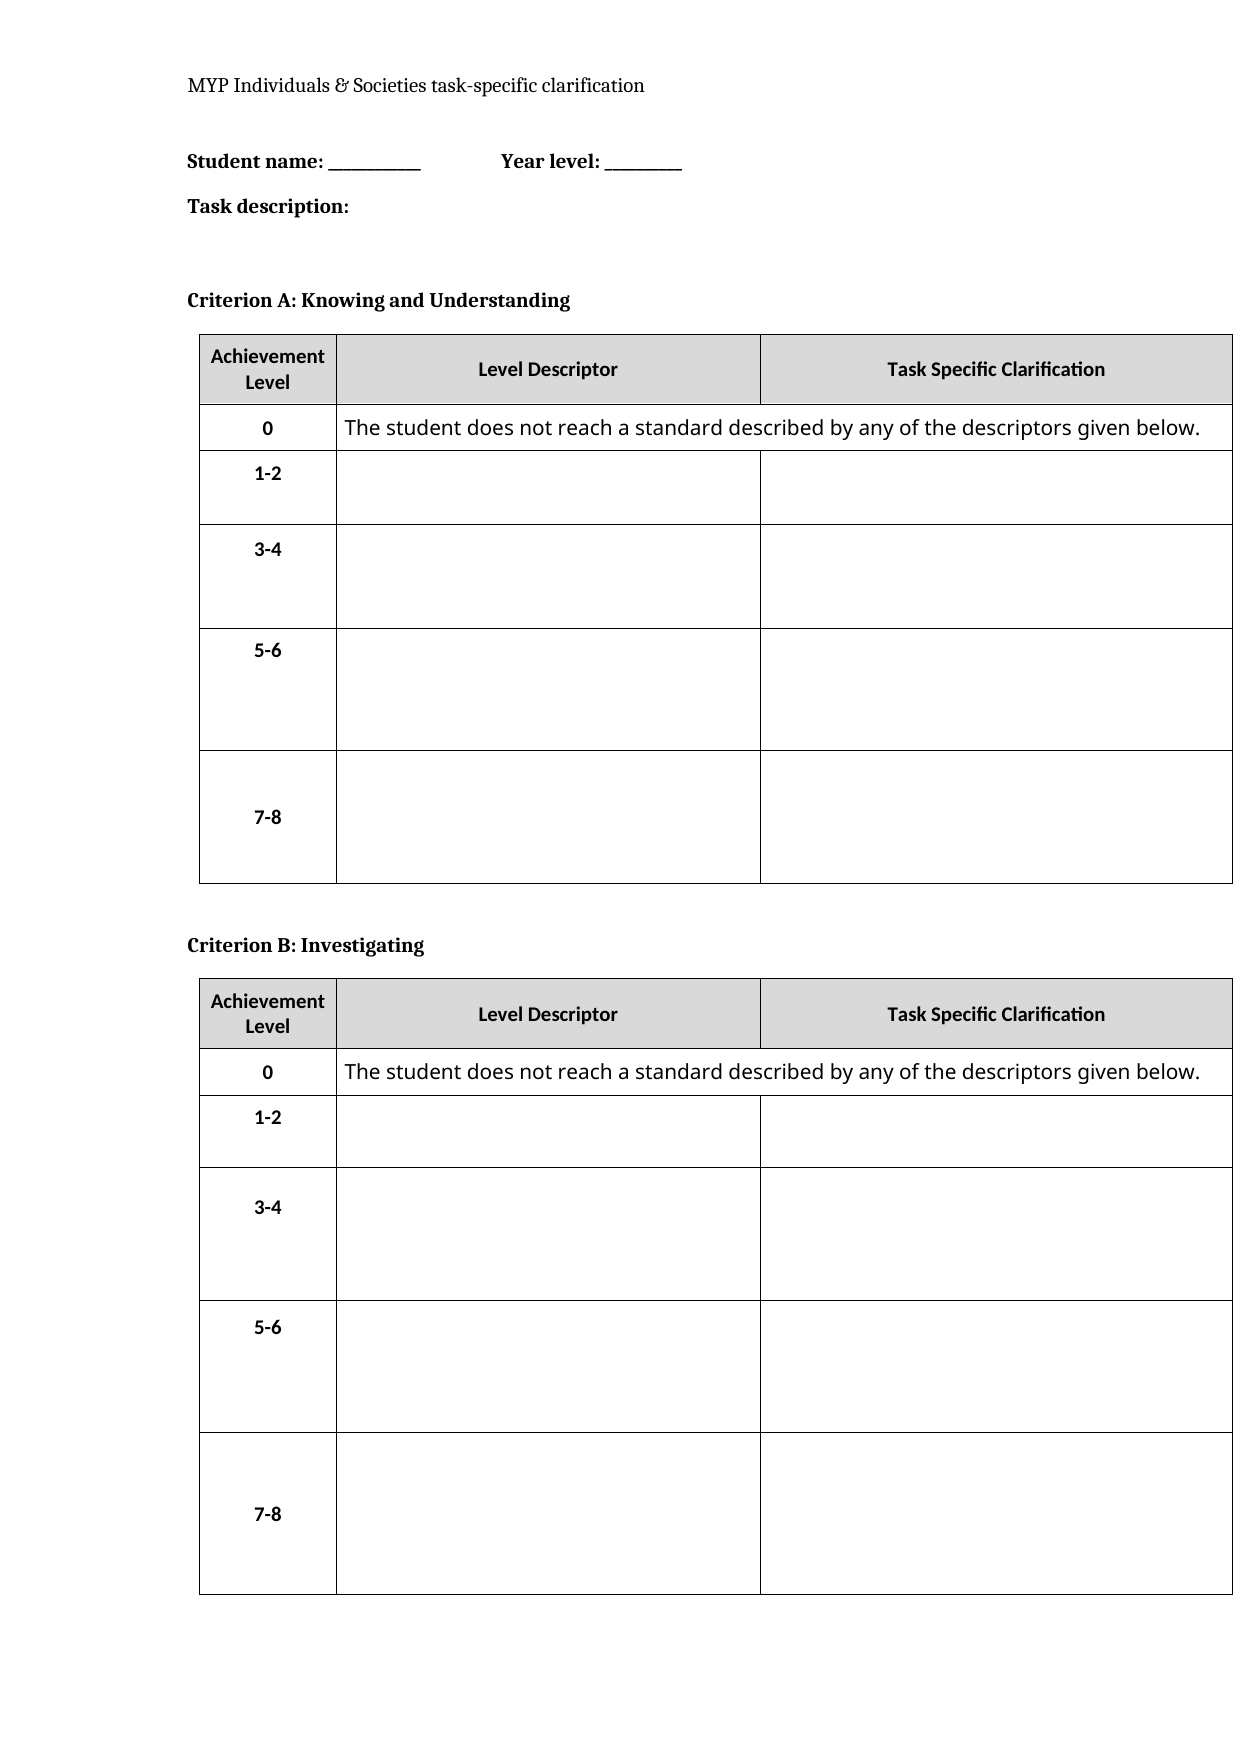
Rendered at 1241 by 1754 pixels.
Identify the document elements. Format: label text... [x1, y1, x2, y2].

table_cell [761, 451, 1232, 524]
table_cell The student does not reach a standard described by any of the descriptors given below. [337, 405, 1232, 450]
table_cell [761, 525, 1232, 628]
table_cell 0 [200, 405, 336, 450]
text Student name: ____________ Year level: __________ [187, 150, 1053, 174]
table_cell [761, 1433, 1232, 1594]
text Criterion B: Investigating [187, 933, 1053, 957]
text Task description: [187, 195, 1053, 219]
table_cell [761, 1301, 1232, 1432]
table_cell 5-6 [200, 629, 336, 750]
table_cell [337, 1433, 760, 1594]
table_cell [337, 451, 760, 524]
table_cell [337, 751, 760, 883]
text Criterion A: Knowing and Understanding [187, 289, 1053, 313]
table_cell 7-8 [200, 1433, 336, 1594]
table_header Achievement Level [200, 335, 336, 403]
table_cell 3-4 [200, 525, 336, 628]
table_cell [337, 1168, 760, 1299]
table_cell [761, 1096, 1232, 1167]
table_cell [337, 1301, 760, 1432]
table_header Task Specific Clarification [761, 335, 1232, 403]
table_header Achievement Level [200, 979, 336, 1048]
table_header Level Descriptor [337, 979, 760, 1048]
table_cell [337, 525, 760, 628]
table_cell 5-6 [200, 1301, 336, 1432]
table_cell [761, 751, 1232, 883]
table_header Level Descriptor [337, 335, 760, 403]
table_header Task Specific Clarification [761, 979, 1232, 1048]
table_cell The student does not reach a standard described by any of the descriptors given below. [337, 1049, 1232, 1095]
table_cell 1-2 [200, 451, 336, 524]
table_cell 7-8 [200, 751, 336, 883]
table_cell [761, 1168, 1232, 1299]
table_cell 1-2 [200, 1096, 336, 1167]
table_cell [337, 629, 760, 750]
table_cell [761, 629, 1232, 750]
table_cell 3-4 [200, 1168, 336, 1299]
table_cell [337, 1096, 760, 1167]
table_cell 0 [200, 1049, 336, 1095]
